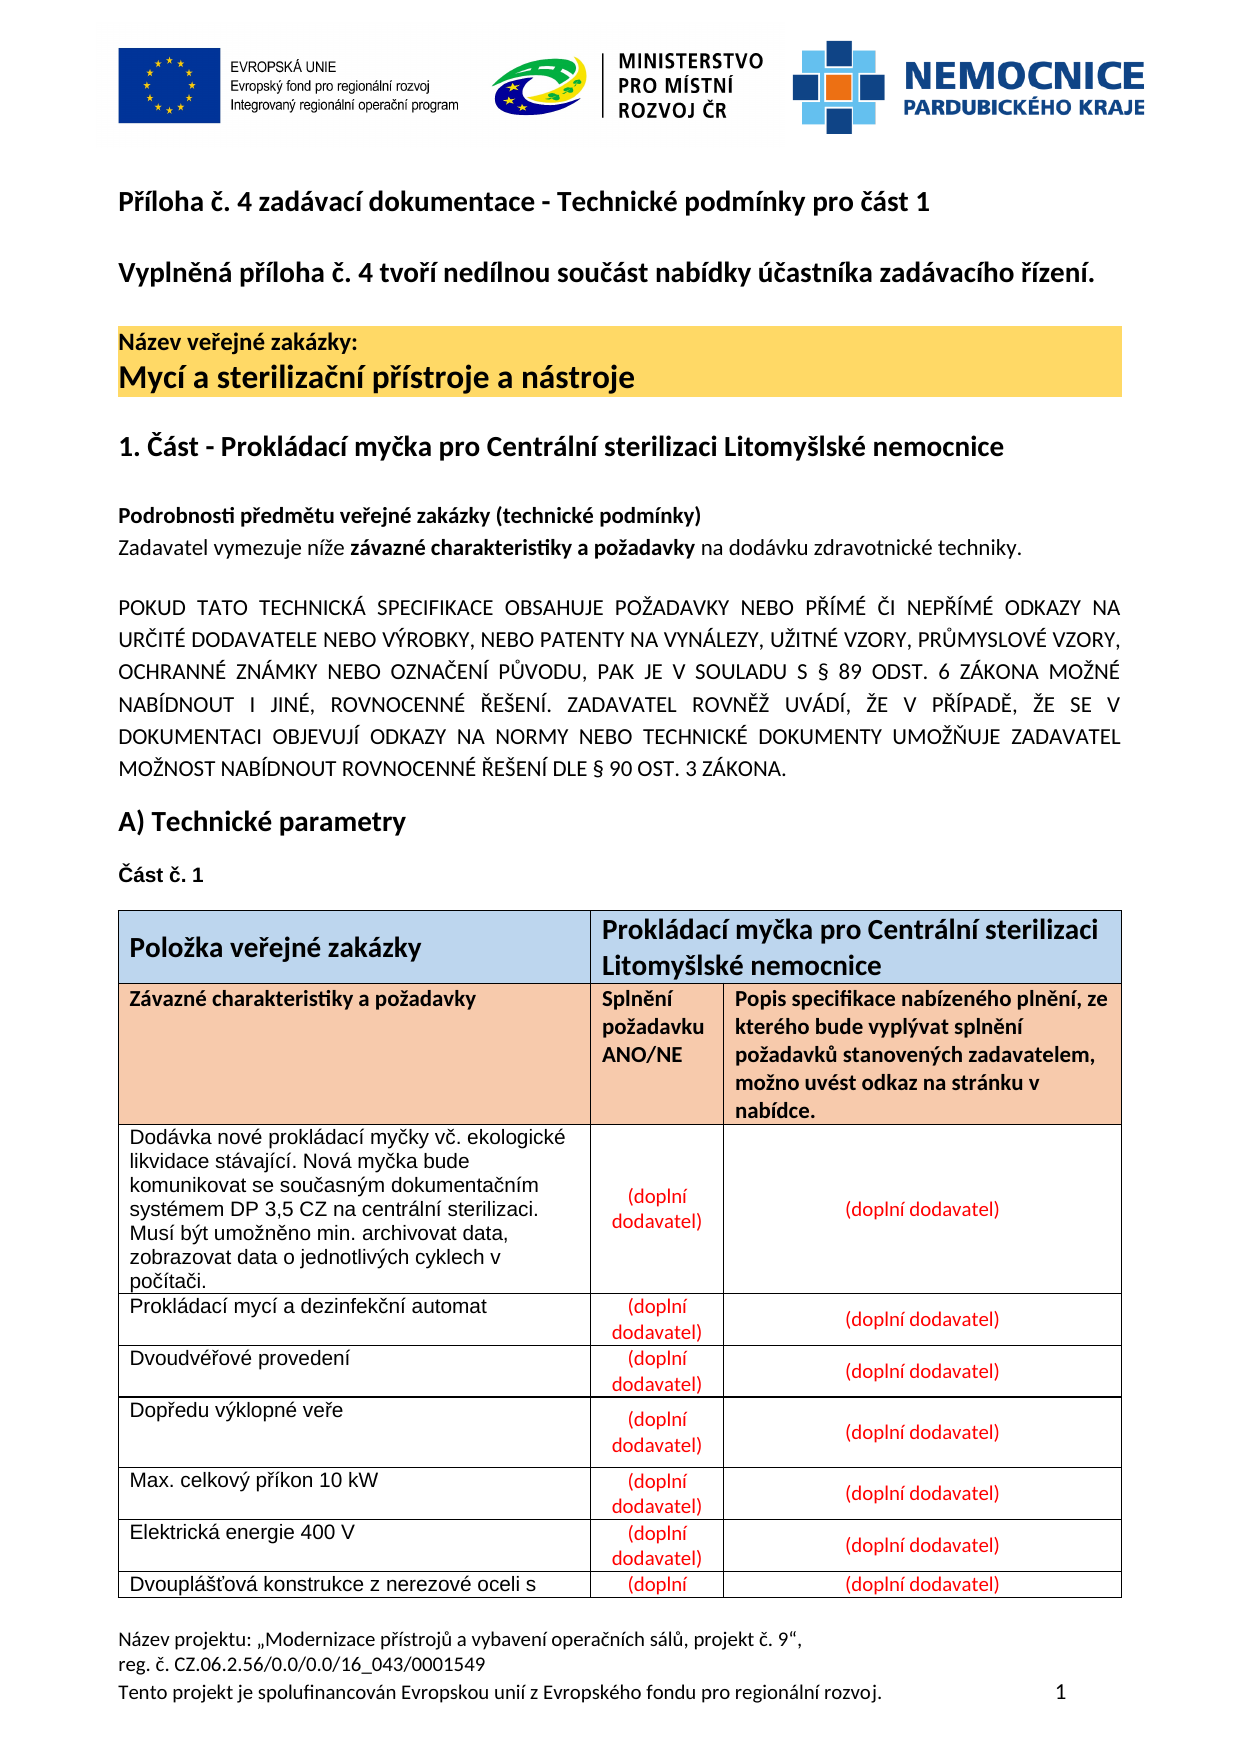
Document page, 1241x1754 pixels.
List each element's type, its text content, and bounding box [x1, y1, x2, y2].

table_cell (doplní dodavatel) [591, 1294, 723, 1344]
table_cell Splnění požadavku ANO/NE [591, 984, 723, 1124]
table_cell Dvouplášťová konstrukce z nerezové oceli s tepelnou a zvukovou izolací [119, 1572, 590, 1597]
text Vyplněná příloha č. 4 tvoří nedílnou součást nabídky účastníka zadávacího řízení. [118, 254, 1122, 290]
picture [96, 22, 785, 148]
table_cell (doplní dodavatel) [591, 1520, 723, 1571]
text Příloha č. 4 zadávací dokumentace - Technické podmínky pro část 1 [118, 183, 1122, 219]
text Část č. 1 [118, 862, 1122, 886]
table_cell (doplní dodavatel) [724, 1520, 1121, 1571]
table_cell Elektrická energie 400 V [119, 1520, 590, 1571]
table_cell (doplní dodavatel) [591, 1125, 723, 1293]
text Podrobnosti předmětu veřejné zakázky (technické podmínky) [118, 501, 1122, 529]
table_header Položka veřejné zakázky [119, 911, 590, 983]
table_cell (doplní dodavatel) [724, 1125, 1121, 1293]
table_cell (doplní dodavatel) [591, 1572, 723, 1597]
table_cell (doplní dodavatel) [724, 1572, 1121, 1597]
text Název veřejné zakázky: [118, 326, 1122, 356]
table_cell Prokládací mycí a dezinfekční automat [119, 1294, 590, 1344]
text 1. Část - Prokládací myčka pro Centrální sterilizaci Litomyšlské nemocnice [118, 428, 1122, 463]
table_cell Dodávka nové prokládací myčky vč. ekologické likvidace stávající. Nová myčka bude komunikovat se současným dokumentačním systémem DP 3,5 CZ na centrální sterilizaci. Musí být umožněno min. archivovat data, zobrazovat data o jednotlivých cyklech v počítači. [119, 1125, 590, 1293]
table_cell (doplní dodavatel) [591, 1346, 723, 1396]
table_cell (doplní dodavatel) [724, 1294, 1121, 1344]
table_cell Dopředu výklopné veře [119, 1398, 590, 1467]
table_cell (doplní dodavatel) [591, 1468, 723, 1519]
table_cell (doplní dodavatel) [724, 1398, 1121, 1467]
table_cell (doplní dodavatel) [724, 1346, 1121, 1396]
table_cell Popis specifikace nabízeného plnění, ze kterého bude vyplývat splnění požadavků stanovených zadavatelem, možno uvést odkaz na stránku v nabídce. [724, 984, 1121, 1124]
table_cell (doplní dodavatel) [591, 1398, 723, 1467]
text Mycí a sterilizační přístroje a nástroje [118, 356, 1122, 397]
text Zadavatel vymezuje níže závazné charakteristiky a požadavky na dodávku zdravotnické techniky. [118, 533, 1122, 561]
picture [791, 39, 1145, 135]
table_cell Max. celkový příkon 10 kW [119, 1468, 590, 1519]
text POKUD TATO TECHNICKÁ SPECIFIKACE OBSAHUJE POŽADAVKY NEBO PŘÍMÉ ČI NEPŘÍMÉ ODKAZY NA URČITÉ DODAVATELE NEBO VÝROBKY, NEBO PATENTY NA VYNÁLEZY, UŽITNÉ VZORY, PRŮMYSLOVÉ VZORY, OCHRANNÉ ZNÁMKY NEBO OZNAČENÍ PŮVODU, PAK JE V SOULADU S § 89 ODST. 6 ZÁKONA MOŽNÉ NABÍDNOUT I JINÉ, ROVNOCENNÉ ŘEŠENÍ. ZADAVATEL ROVNĚŽ UVÁDÍ, ŽE V PŘÍPADĚ, ŽE SE V DOKUMENTACI OBJEVUJÍ ODKAZY NA NORMY NEBO TECHNICKÉ DOKUMENTY UMOŽŇUJE ZADAVATEL MOŽNOST NABÍDNOUT ROVNOCENNÉ ŘEŠENÍ DLE § 90 OST. 3 ZÁKONA. [118, 593, 1122, 782]
table_cell (doplní dodavatel) [724, 1468, 1121, 1519]
subtitle A) Technické parametry [118, 803, 1122, 838]
table_cell Dvoudvéřové provedení [119, 1346, 590, 1396]
table_header Prokládací myčka pro Centrální sterilizaci Litomyšlské nemocnice [591, 911, 1121, 983]
table_cell Závazné charakteristiky a požadavky [119, 984, 590, 1124]
